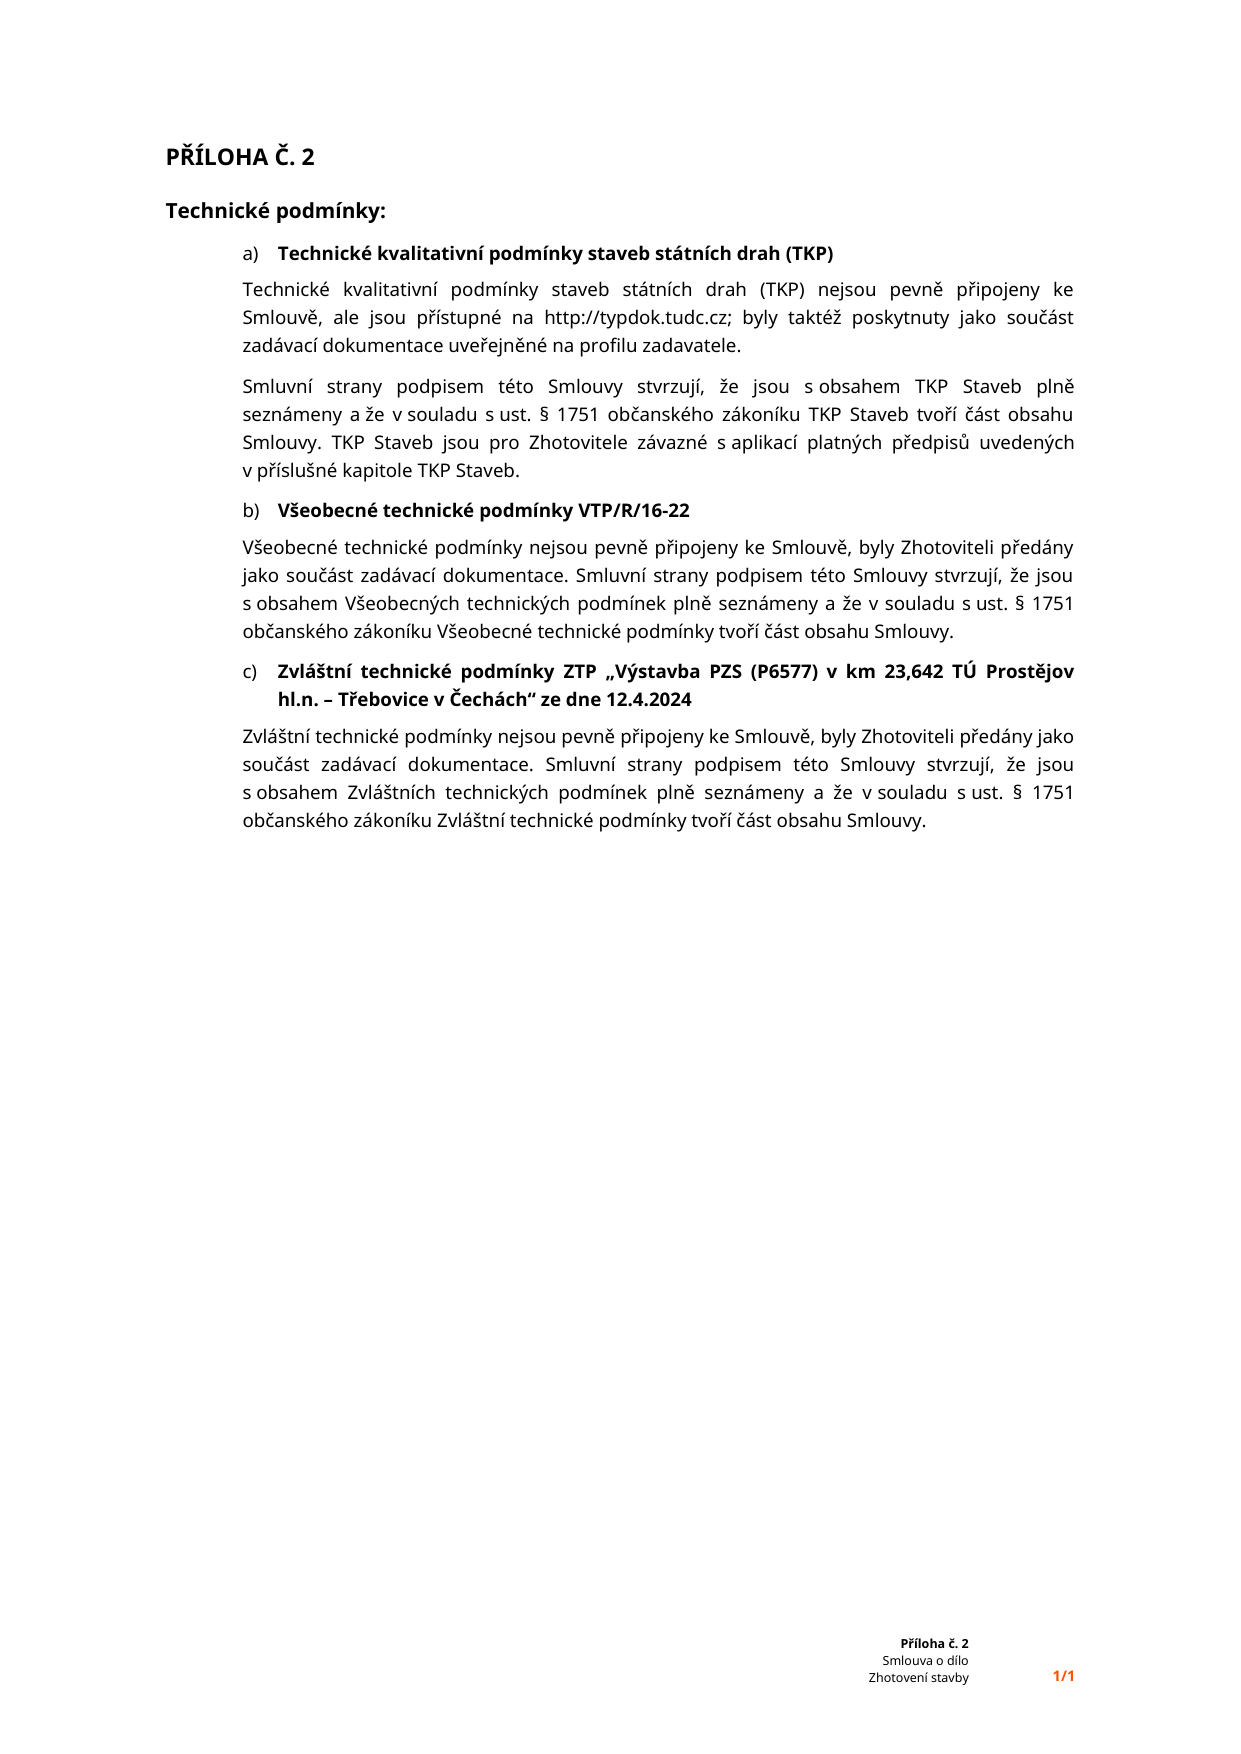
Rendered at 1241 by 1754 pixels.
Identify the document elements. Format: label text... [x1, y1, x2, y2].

text Zvláštní technické podmínky nejsou pevně připojeny ke Smlouvě, byly Zhotoviteli předány jako součást zadávací dokumentace. Smluvní strany podpisem této Smlouvy stvrzují, že jsou s obsahem Zvláštních technických podmínek plně seznámeny a že v souladu s ust. § 1751 občanského zákoníku Zvláštní technické podmínky tvoří část obsahu Smlouvy. [242, 723, 1075, 833]
text Smluvní strany podpisem této Smlouvy stvrzují, že jsou s obsahem TKP Staveb plně seznámeny a že v souladu s ust. § 1751 občanského zákoníku TKP Staveb tvoří část obsahu Smlouvy. TKP Staveb jsou pro Zhotovitele závazné s aplikací platných předpisů uvedených v příslušné kapitole TKP Staveb. [242, 373, 1075, 483]
text Technické podmínky: [165, 197, 1075, 225]
list Všeobecné technické podmínky VTP/R/16-22 [242, 498, 1075, 523]
text Příloha č. 2 [165, 141, 1075, 173]
text Technické kvalitativní podmínky staveb státních drah (TKP) nejsou pevně připojeny ke Smlouvě, ale jsou přístupné na http://typdok.tudc.cz; byly taktéž poskytnuty jako součást zadávací dokumentace uveřejněné na profilu zadavatele. [242, 277, 1075, 358]
list Zvláštní technické podmínky ZTP „Výstavba PZS (P6577) v km 23,642 TÚ Prostějov hl.n. – Třebovice v Čechách“ ze dne 12.4.2024 [242, 659, 1075, 712]
list Technické kvalitativní podmínky staveb státních drah (TKP) [242, 240, 1075, 266]
text Všeobecné technické podmínky nejsou pevně připojeny ke Smlouvě, byly Zhotoviteli předány jako součást zadávací dokumentace. Smluvní strany podpisem této Smlouvy stvrzují, že jsou s obsahem Všeobecných technických podmínek plně seznámeny a že v souladu s ust. § 1751 občanského zákoníku Všeobecné technické podmínky tvoří část obsahu Smlouvy. [242, 534, 1075, 644]
